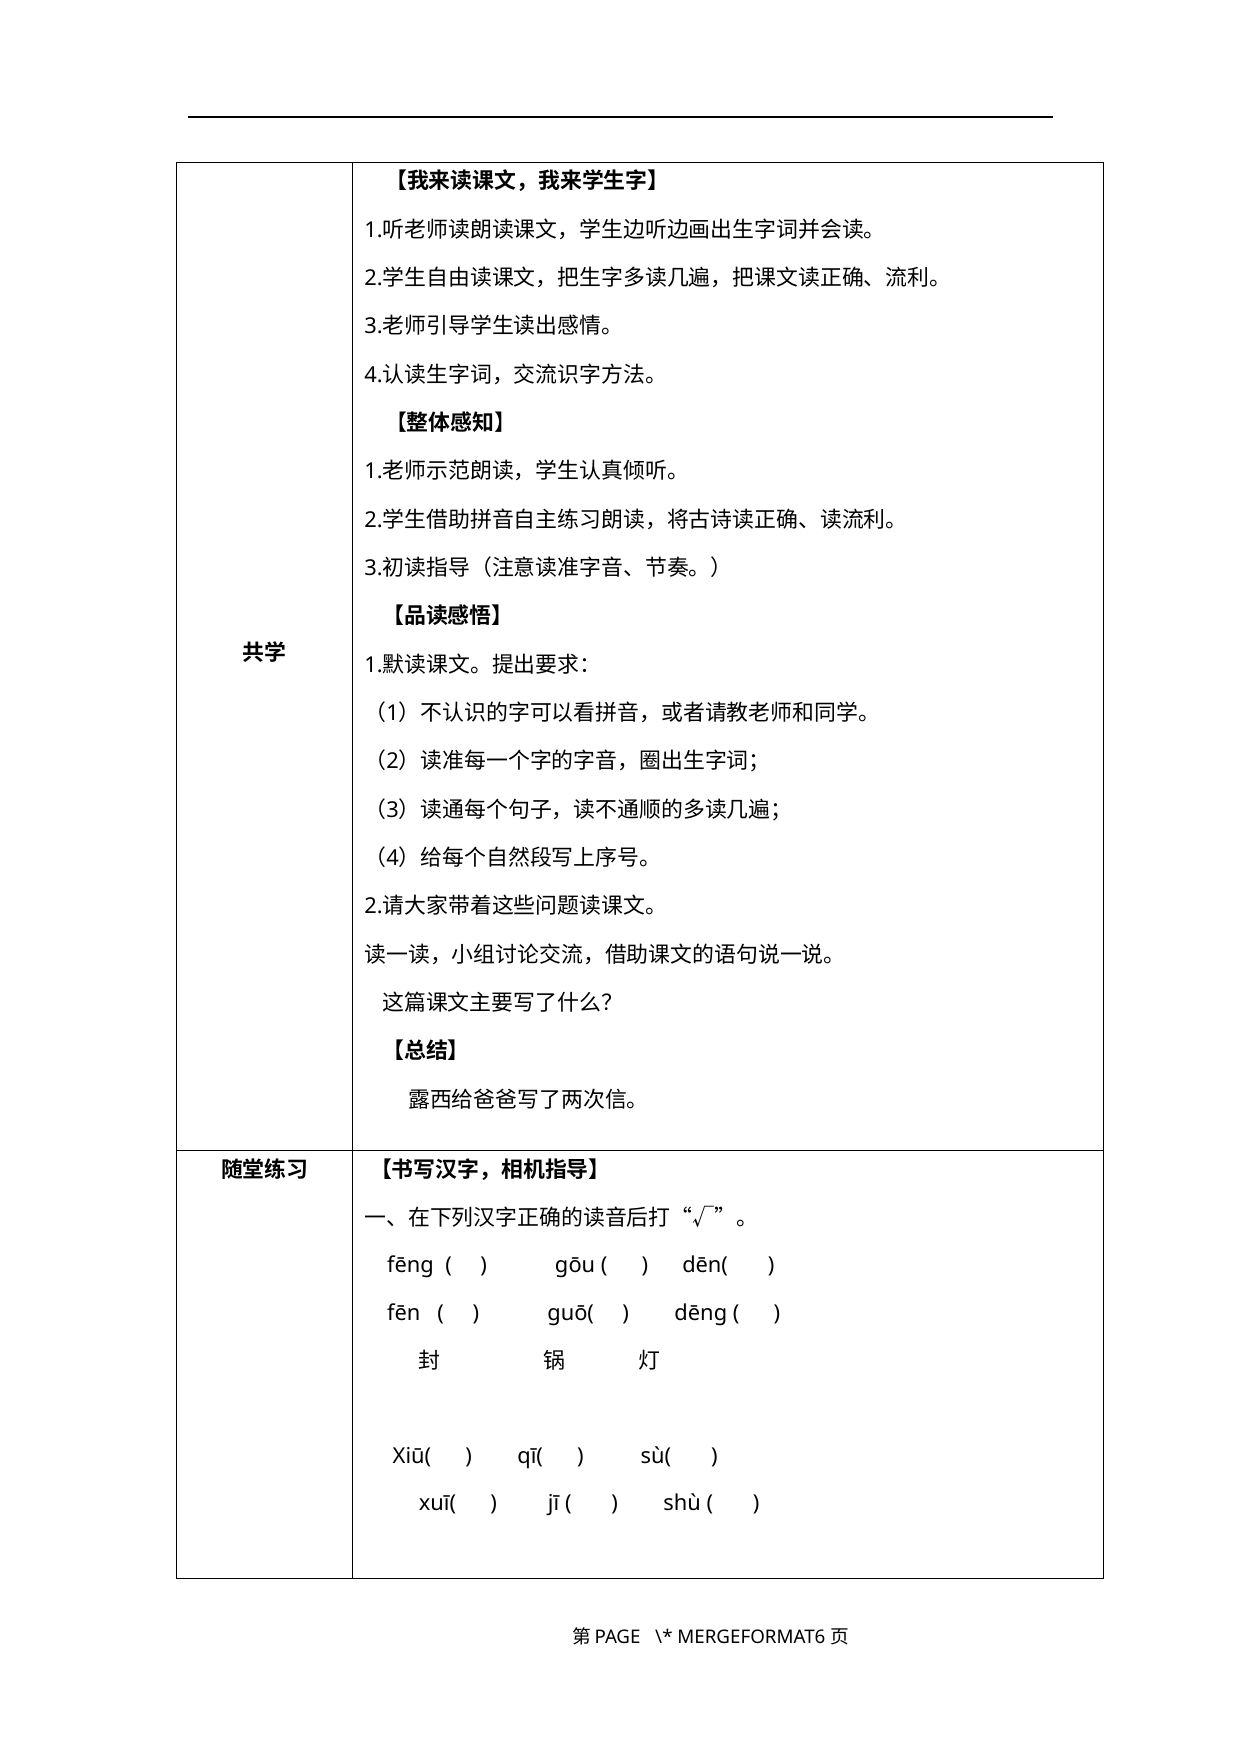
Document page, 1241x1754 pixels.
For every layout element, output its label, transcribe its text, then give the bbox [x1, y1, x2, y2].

table_cell 共学 [177, 163, 352, 1150]
table_cell 【我来读课文，我来学生字】 1.听老师读朗读课文，学生边听边画出生字词并会读。 2.学生自由读课文，把生字多读几遍，把课文读正确、流利。 3.老师引导学生读出感情。 4.认读生字词，交流识字方法。 【整体感知】 1.老师示范朗读，学生认真倾听。 2.学生借助拼音自主练习朗读，将古诗读正确、读流利。 3.初读指导（注意读准字音、节奏。） 【品读感悟】 1.默读课文。提出要求： （1）不认识的字可以看拼音，或者请教老师和同学。 （2）读准每一个字的字音，圈出生字词； （3）读通每个句子，读不通顺的多读几遍； （4）给每个自然段写上序号。 2.请大家带着这些问题读课文。 读一读，小组讨论交流，借助课文的语句说一说。 这篇课文主要写了什么？ 【总结】 露西给爸爸写了两次信。 [353, 163, 1103, 1150]
table_cell 随堂练习 [177, 1151, 352, 1578]
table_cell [353, 1151, 1103, 1578]
